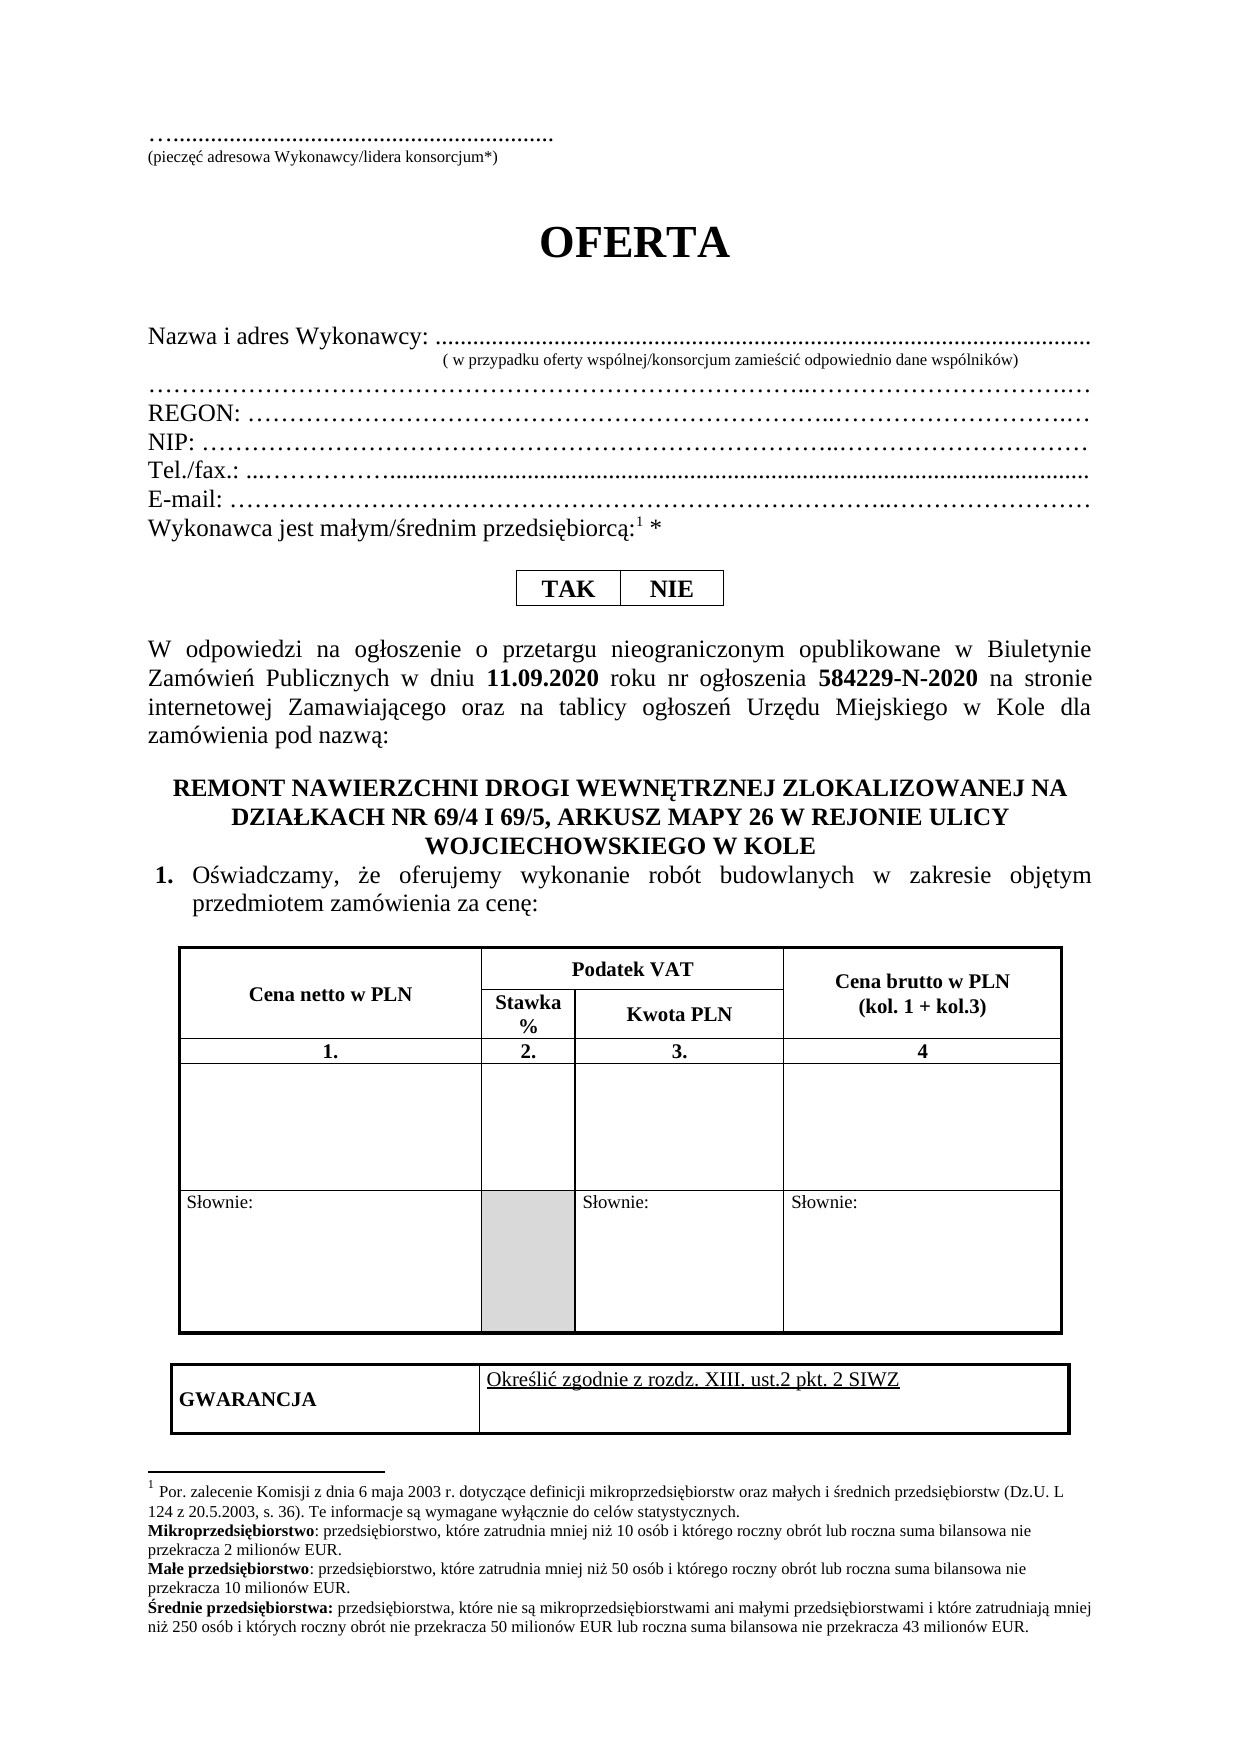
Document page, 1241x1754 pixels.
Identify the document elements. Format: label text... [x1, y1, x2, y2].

text W odpowiedzi na ogłoszenie o przetargu nieograniczonym opublikowane w Biuletynie Zamówień Publicznych w dniu 11.09.2020 roku nr ogłoszenia 584229-N-2020 na stronie internetowej Zamawiającego oraz na tablicy ogłoszeń Urzędu Miejskiego w Kole dla zamówienia pod nazwą: [148, 634, 1092, 749]
text E-mail: ……………………………………………………………………..…………………… [148, 484, 1092, 513]
subtitle OFERTA [177, 214, 1092, 267]
table_cell [181, 1064, 481, 1190]
subtitle …............................................................. [148, 118, 1092, 147]
table_header NIE [621, 571, 723, 604]
table_cell [576, 1064, 783, 1190]
table_cell [784, 1064, 1060, 1190]
table_cell 1. [181, 1039, 481, 1063]
text NIP: …………………………………………………………………..………………………… [148, 427, 1092, 455]
text ( w przypadku oferty wspólnej/konsorcjum zamieścić odpowiednio dane wspólników) [148, 350, 1092, 369]
text REGON: ……………………………………………………………..……………………….… [148, 398, 1092, 427]
subtitle (pieczęć adresowa Wykonawcy/lidera konsorcjum*) [148, 147, 1092, 166]
table_header TAK [517, 571, 620, 604]
text REMONT NAWIERZCHNI DROGI WEWNĘTRZNEJ ZLOKALIZOWANEJ NA DZIAŁKACH NR 69/4 I 69/5, ARKUSZ MAPY 26 W REJONIE ULICY WOJCIECHOWSKIEGO W KOLE [148, 773, 1092, 860]
text Wykonawca jest małym/średnim przedsiębiorcą: * [148, 513, 1092, 542]
table_cell Kwota PLN [576, 990, 783, 1038]
table_cell [482, 1191, 574, 1331]
table_cell Słownie: [784, 1191, 1060, 1331]
table_header Określić zgodnie z rozdz. XIII. ust.2 pkt. 2 SIWZ [480, 1366, 1067, 1432]
text Nazwa i adres Wykonawcy: ......................................................................................................... [148, 321, 1092, 350]
text Tel./fax.: ...……………................................................................................................................ [148, 455, 1092, 484]
table_cell 2. [482, 1039, 574, 1063]
table_cell 3. [576, 1039, 783, 1063]
list Oświadczamy, że oferujemy wykonanie robót budowlanych w zakresie objętym przedmiotem zamówienia za cenę: [154, 860, 1092, 917]
table_header Cena netto w PLN [181, 949, 481, 1038]
table_header GWARANCJA [173, 1366, 479, 1432]
table_cell [482, 1064, 574, 1190]
table_header Cena brutto w PLN (kol. 1 + kol.3) [784, 949, 1060, 1038]
table_header Podatek VAT [482, 949, 783, 989]
text ……………………………………………………………………..………………………….… [148, 369, 1092, 398]
table_cell Słownie: [576, 1191, 783, 1331]
table_cell Stawka % [482, 990, 574, 1038]
table_cell Słownie: [181, 1191, 481, 1331]
table_cell 4 [784, 1039, 1060, 1063]
